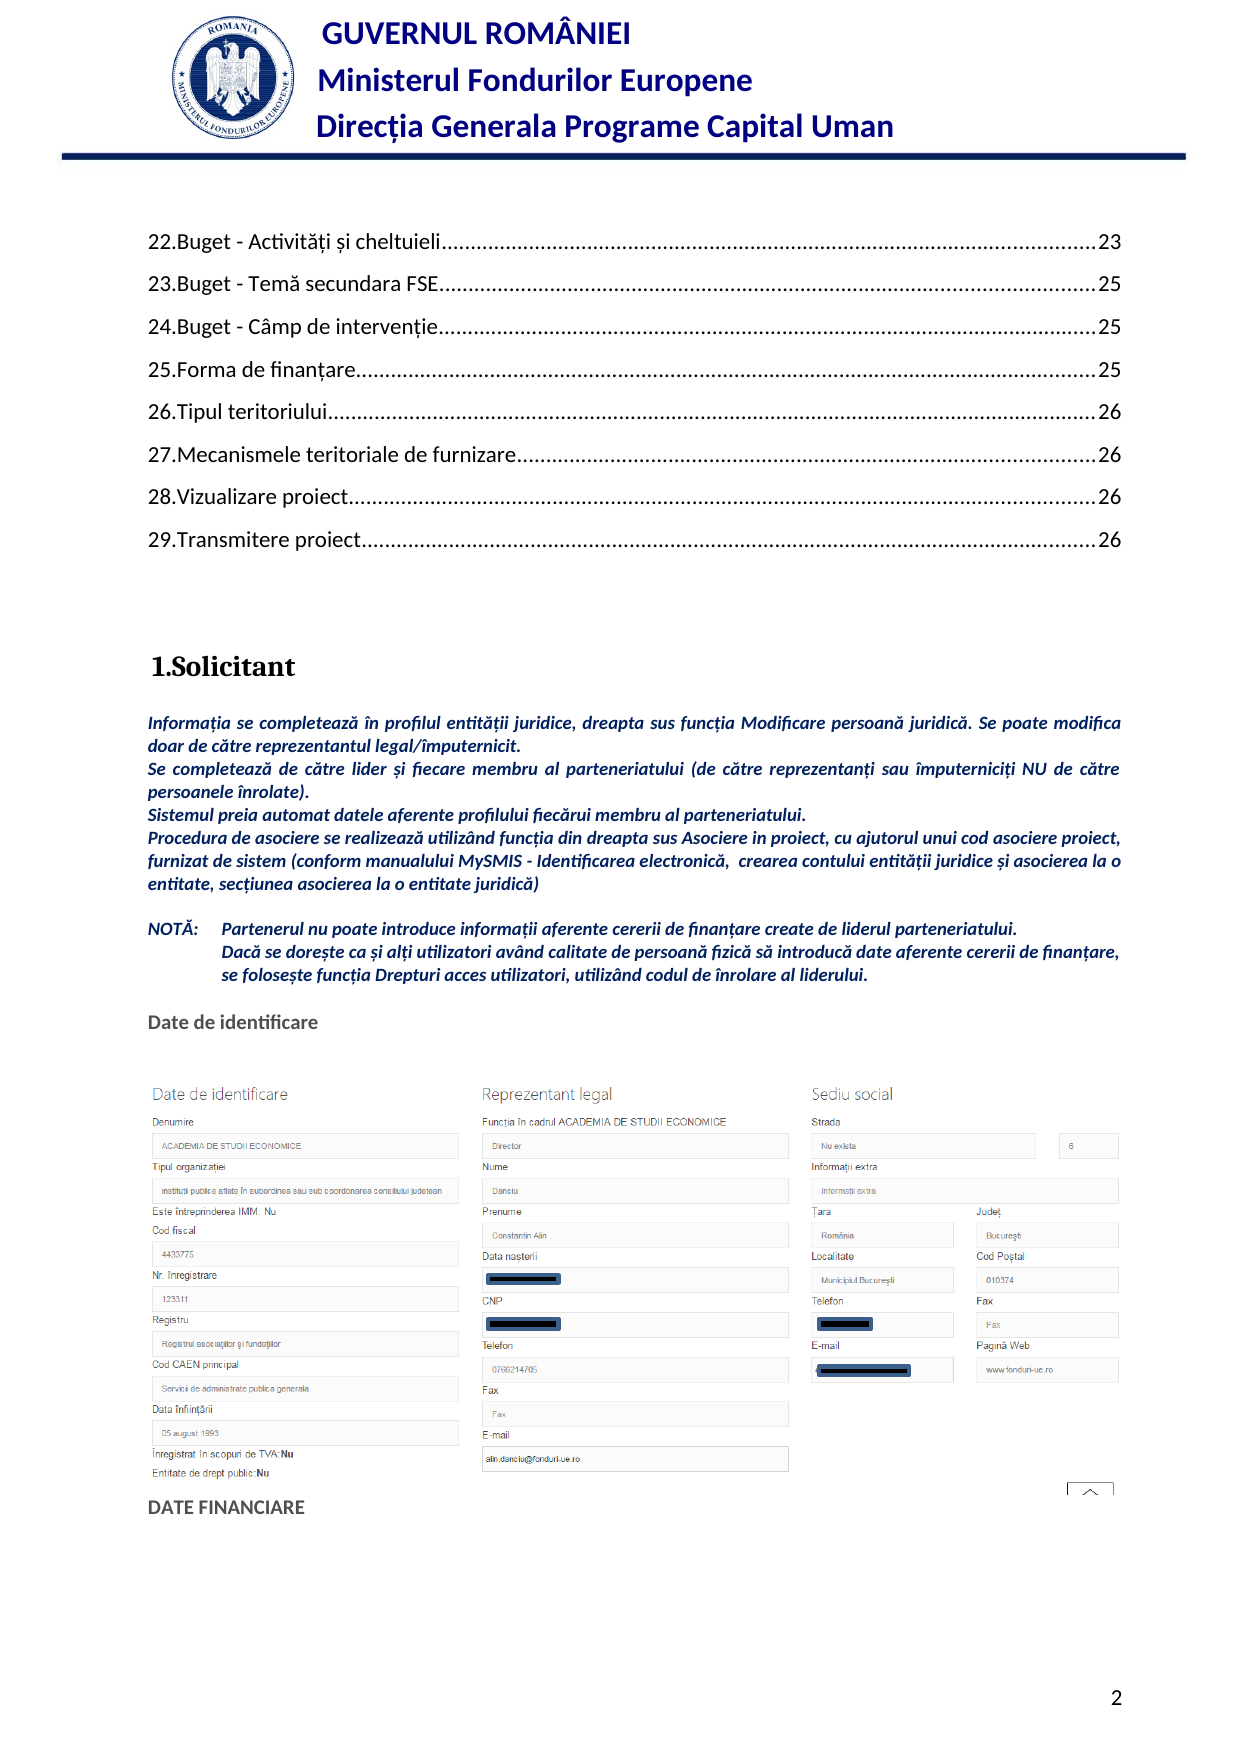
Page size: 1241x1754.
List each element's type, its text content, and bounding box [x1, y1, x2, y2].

text Sistemul preia automat datele aferente profilului fiecărui membru al parteneriatului. [148, 803, 1122, 826]
text DATE FINANCIARE [148, 1495, 1122, 1520]
text NOTĂ: Partenerul nu poate introduce informații aferente cererii de finanțare create de liderul parteneriatului. [148, 918, 1122, 941]
text Informația se completează în profilul entității juridice, dreapta sus funcția Modificare persoană juridică. Se poate modifica doar de către reprezentantul legal/împuternicit. [148, 711, 1122, 757]
text Date de identificare [148, 1009, 1122, 1035]
text Dacă se dorește ca și alți utilizatori având calitate de persoană fizică să introducă date aferente cererii de finanțare, se folosește funcția Drepturi acces utilizatori, utilizând codul de înrolare al liderului. [221, 941, 1122, 986]
picture [31, 145, 1210, 173]
picture [147, 1082, 1123, 1495]
text Se completează de către lider și fiecare membru al parteneriatului (de către reprezentanți sau împuterniciți NU de către persoanele înrolate). [148, 757, 1122, 803]
subtitle 1.Solicitant [148, 650, 1122, 683]
picture [171, 13, 296, 141]
text Procedura de asociere se realizează utilizând funcția din dreapta sus Asociere in proiect, cu ajutorul unui cod asociere proiect, furnizat de sistem (conform manualului MySMIS - Identificarea electronică, crearea contului entității juridice și asocierea la o entitate, secțiunea asocierea la o entitate juridică) [148, 826, 1122, 895]
